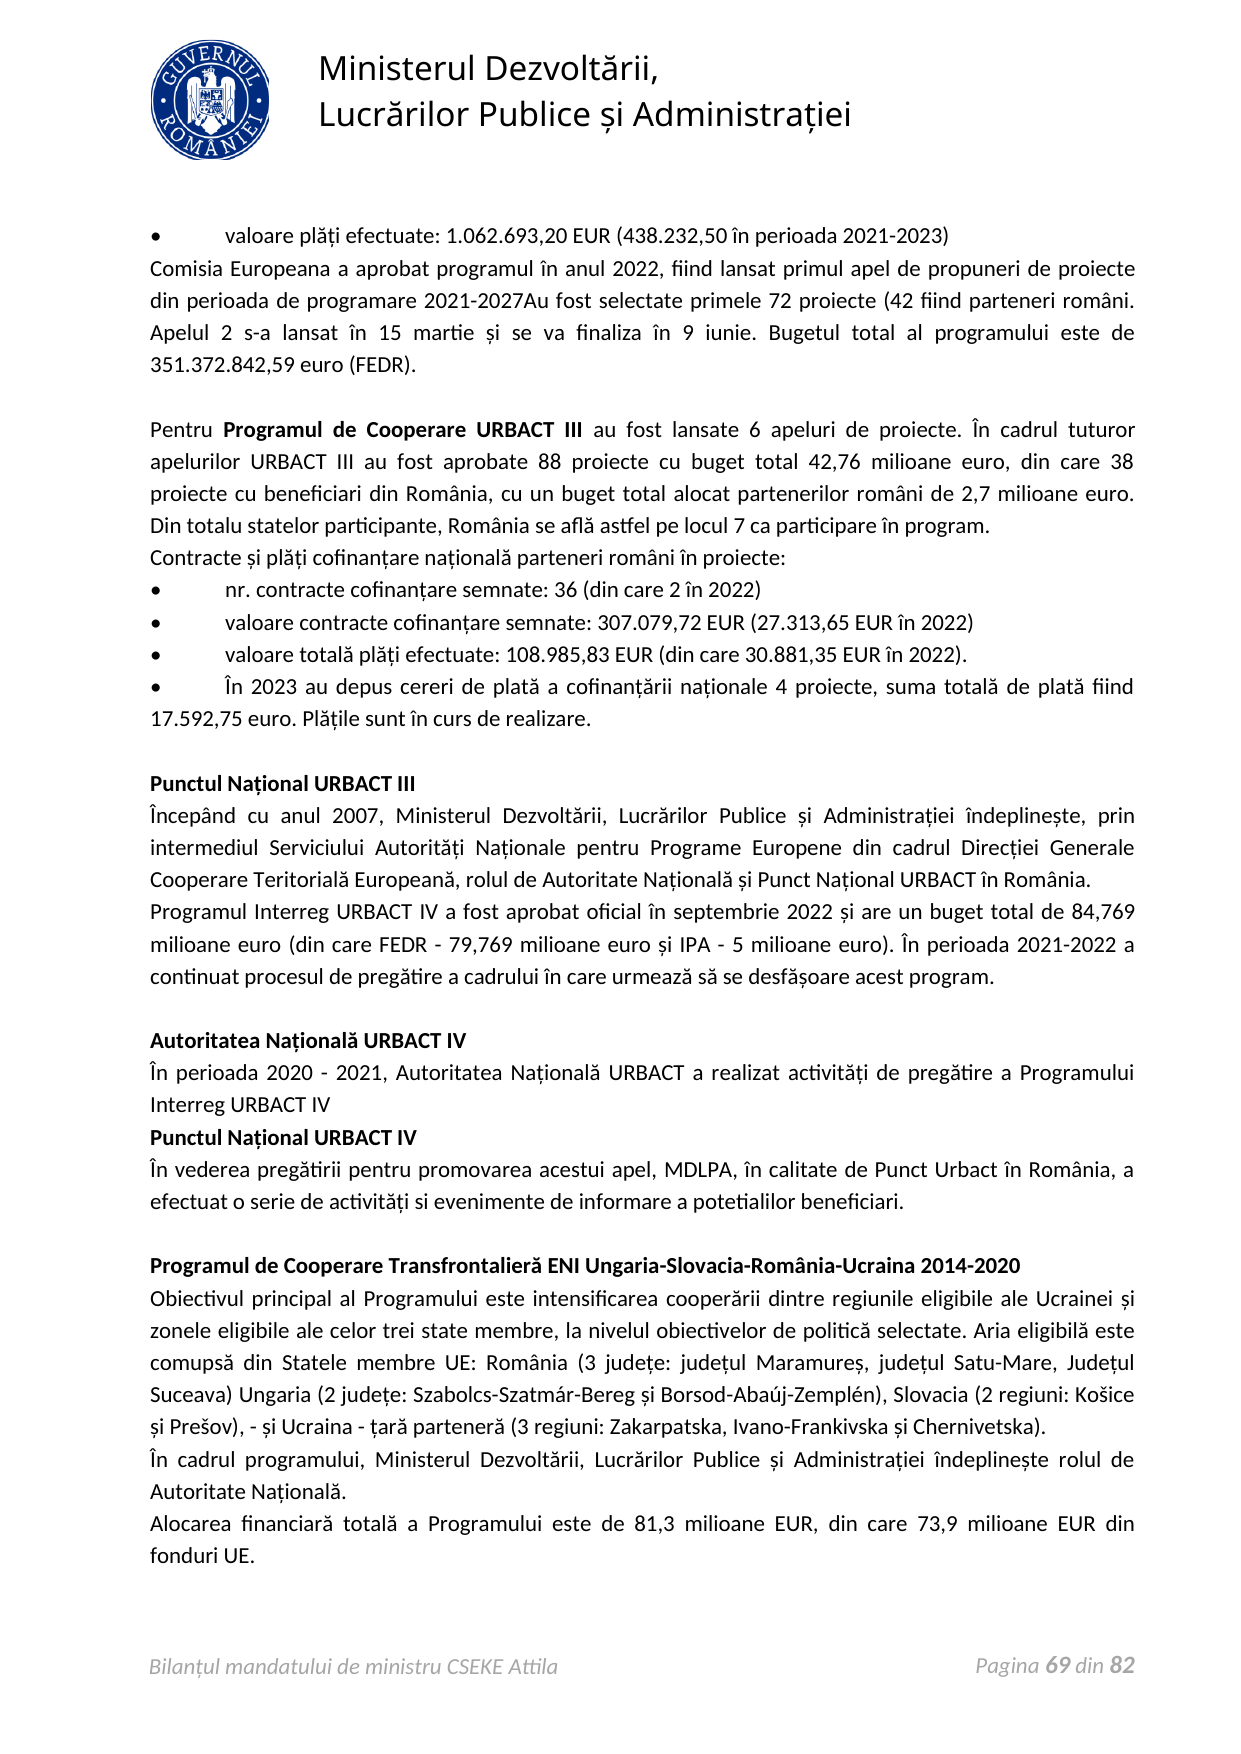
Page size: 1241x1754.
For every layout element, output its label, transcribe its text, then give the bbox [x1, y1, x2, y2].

text În cadrul programului, Ministerul Dezvoltării, Lucrărilor Publice și Administrației îndeplinește rolul de Autoritate Națională. [150, 1445, 1137, 1505]
text Începând cu anul 2007, Ministerul Dezvoltării, Lucrărilor Publice și Administrației îndeplinește, prin intermediul Serviciului Autorități Naționale pentru Programe Europene din cadrul Direcției Generale Cooperare Teritorială Europeană, rolul de Autoritate Națională și Punct Național URBACT în România. [150, 801, 1137, 893]
text Punctul Național URBACT IV [150, 1123, 1137, 1151]
text • valoare plăți efectuate: 1.062.693,20 EUR (438.232,50 în perioada 2021-2023) [150, 222, 1137, 249]
text Programul de Cooperare Transfrontalieră ENI Ungaria-Slovacia-România-Ucraina 2014-2020 [150, 1252, 1137, 1279]
text În vederea pregătirii pentru promovarea acestui apel, MDLPA, în calitate de Punct Urbact în România, a efectuat o serie de activități si evenimente de informare a potetialilor beneficiari. [150, 1155, 1137, 1215]
text • valoare contracte cofinanțare semnate: 307.079,72 EUR (27.313,65 EUR în 2022) [150, 608, 1137, 636]
text • nr. contracte cofinanțare semnate: 36 (din care 2 în 2022) [150, 576, 1137, 604]
text Obiectivul principal al Programului este intensificarea cooperării dintre regiunile eligibile ale Ucrainei și zonele eligibile ale celor trei state membre, la nivelul obiectivelor de politică selectate. Aria eligibilă este comupsă din Statele membre UE: România (3 județe: județul Maramureș, județul Satu-Mare, Județul Suceava) Ungaria (2 județe: Szabolcs-Szatmár-Bereg și Borsod-Abaúj-Zemplén), Slovacia (2 regiuni: Košice și Prešov), - și Ucraina - țară parteneră (3 regiuni: Zakarpatska, Ivano-Frankivska și Chernivetska). [150, 1284, 1137, 1441]
picture [150, 39, 269, 159]
text Programul Interreg URBACT IV a fost aprobat oficial în septembrie 2022 și are un buget total de 84,769 milioane euro (din care FEDR - 79,769 milioane euro și IPA - 5 milioane euro). În perioada 2021-2022 a continuat procesul de pregătire a cadrului în care urmează să se desfășoare acest program. [150, 897, 1137, 990]
text Punctul Național URBACT III [150, 769, 1137, 797]
text Alocarea financiară totală a Programului este de 81,3 milioane EUR, din care 73,9 milioane EUR din fonduri UE. [150, 1509, 1137, 1569]
text Contracte și plăți cofinanțare națională parteneri români în proiecte: [150, 543, 1137, 571]
text • valoare totală plăți efectuate: 108.985,83 EUR (din care 30.881,35 EUR în 2022). [150, 640, 1137, 668]
text Pentru Programul de Cooperare URBACT III au fost lansate 6 apeluri de proiecte. În cadrul tuturor apelurilor URBACT III au fost aprobate 88 proiecte cu buget total 42,76 milioane euro, din care 38 proiecte cu beneficiari din România, cu un buget total alocat partenerilor români de 2,7 milioane euro. Din totalu statelor participante, România se află astfel pe locul 7 ca participare în program. [150, 415, 1137, 539]
text Comisia Europeana a aprobat programul în anul 2022, fiind lansat primul apel de propuneri de proiecte din perioada de programare 2021-2027Au fost selectate primele 72 proiecte (42 fiind parteneri români. Apelul 2 s-a lansat în 15 martie și se va finaliza în 9 iunie. Bugetul total al programului este de 351.372.842,59 euro (FEDR). [150, 254, 1137, 378]
text • În 2023 au depus cereri de plată a cofinanțării naționale 4 proiecte, suma totală de plată fiind 17.592,75 euro. Plățile sunt în curs de realizare. [150, 672, 1137, 732]
text Autoritatea Națională URBACT IV [150, 1026, 1137, 1054]
text În perioada 2020 - 2021, Autoritatea Națională URBACT a realizat activități de pregătire a Programului Interreg URBACT IV [150, 1058, 1137, 1119]
